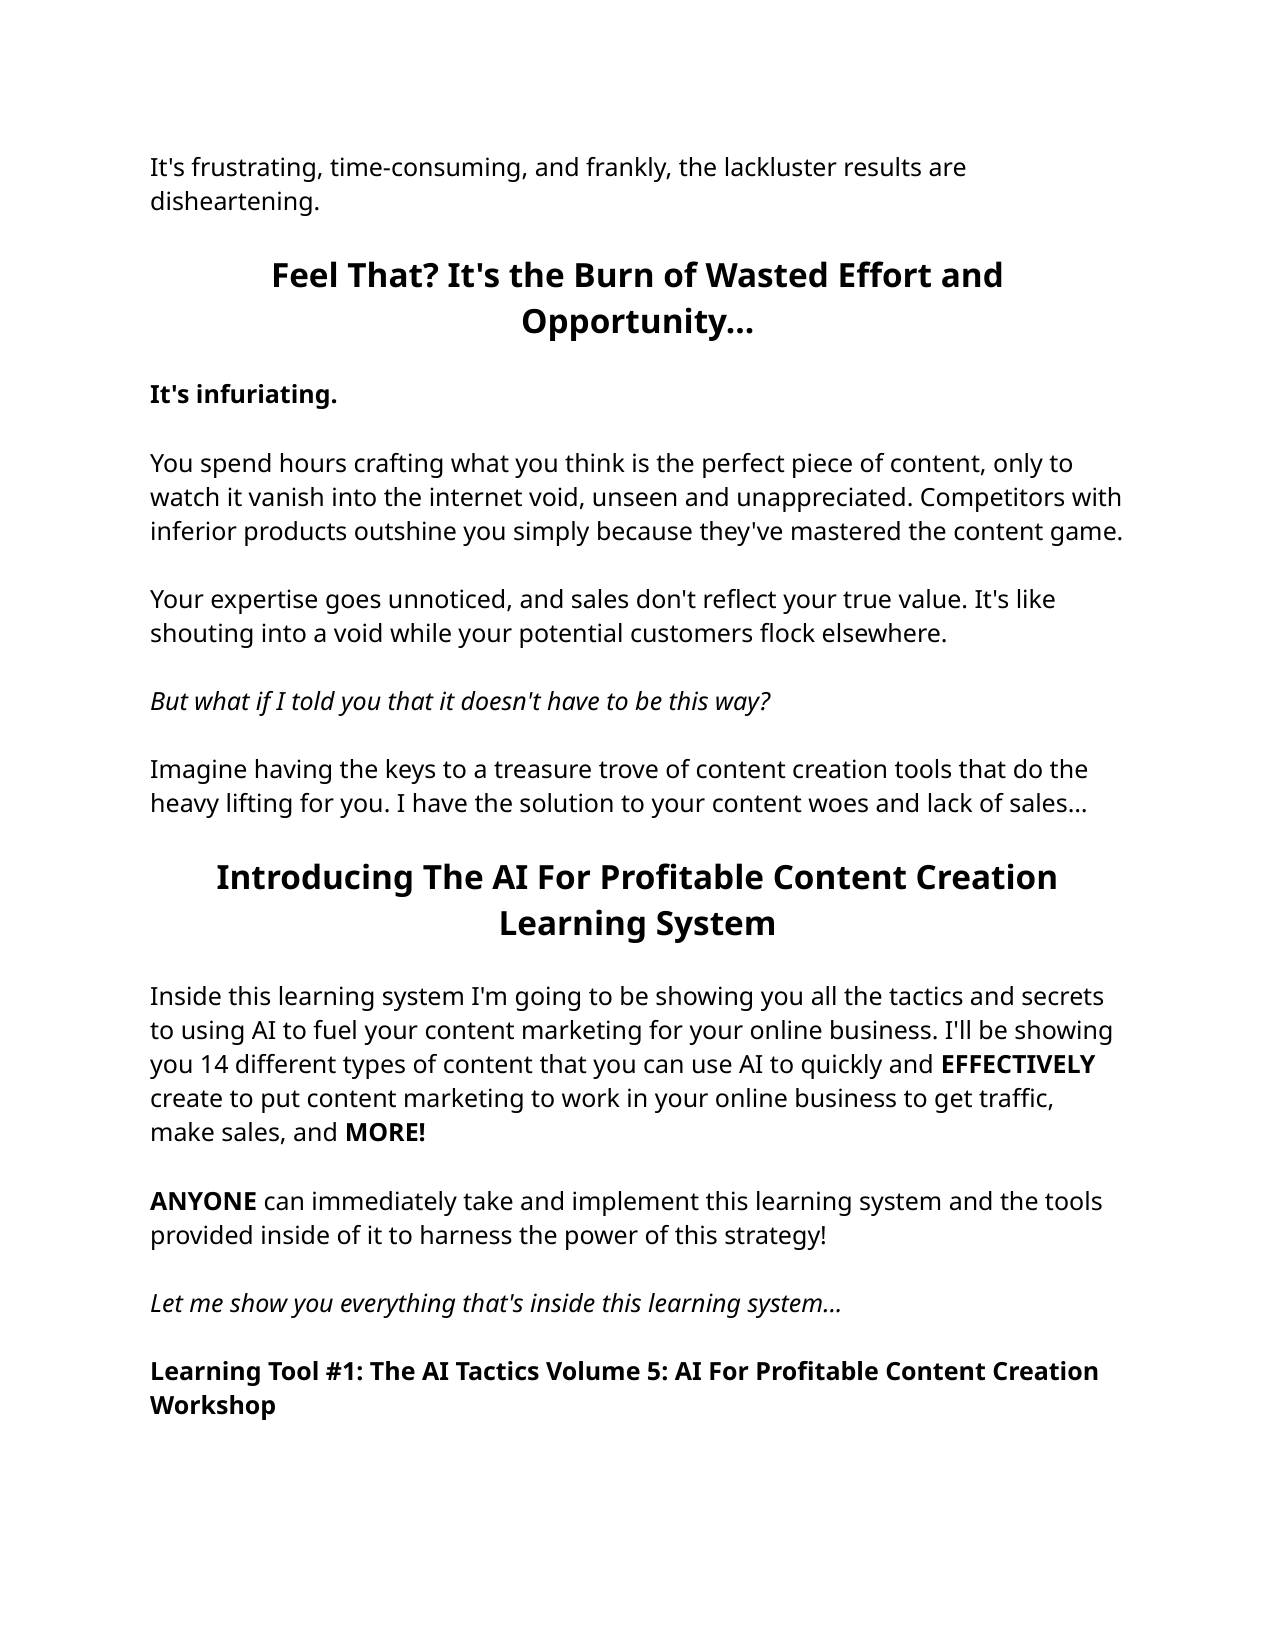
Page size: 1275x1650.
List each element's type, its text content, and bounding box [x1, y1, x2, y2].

text Let me show you everything that's inside this learning system... [150, 1285, 1125, 1319]
text But what if I told you that it doesn't have to be this way? [150, 684, 1125, 718]
text It's frustrating, time-consuming, and frankly, the lackluster results are disheartening. [150, 150, 1125, 218]
text Learning Tool #1: The AI Tactics Volume 5: AI For Profitable Content Creation Workshop [150, 1353, 1125, 1422]
text You spend hours crafting what you think is the perfect piece of content, only to watch it vanish into the internet void, unseen and unappreciated. Competitors with inferior products outshine you simply because they've mastered the content game. [150, 445, 1125, 547]
text Inside this learning system I'm going to be showing you all the tactics and secrets to using AI to fuel your content marketing for your online business. I'll be showing you 14 different types of content that you can use AI to quickly and EFFECTIVELY create to put content marketing to work in your online business to get traffic, make sales, and MORE! [150, 979, 1125, 1149]
text Introducing The AI For Profitable Content Creation Learning System [150, 854, 1125, 945]
text ANYONE can immediately take and implement this learning system and the tools provided inside of it to harness the power of this strategy! [150, 1183, 1125, 1251]
text Feel That? It's the Burn of Wasted Effort and Opportunity... [150, 252, 1125, 343]
text Your expertise goes unnoticed, and sales don't reflect your true value. It's like shouting into a void while your potential customers flock elsewhere. [150, 581, 1125, 649]
text Imagine having the keys to a treasure trove of content creation tools that do the heavy lifting for you. I have the solution to your content woes and lack of sales… [150, 752, 1125, 820]
text It's infuriating. [150, 377, 1125, 411]
